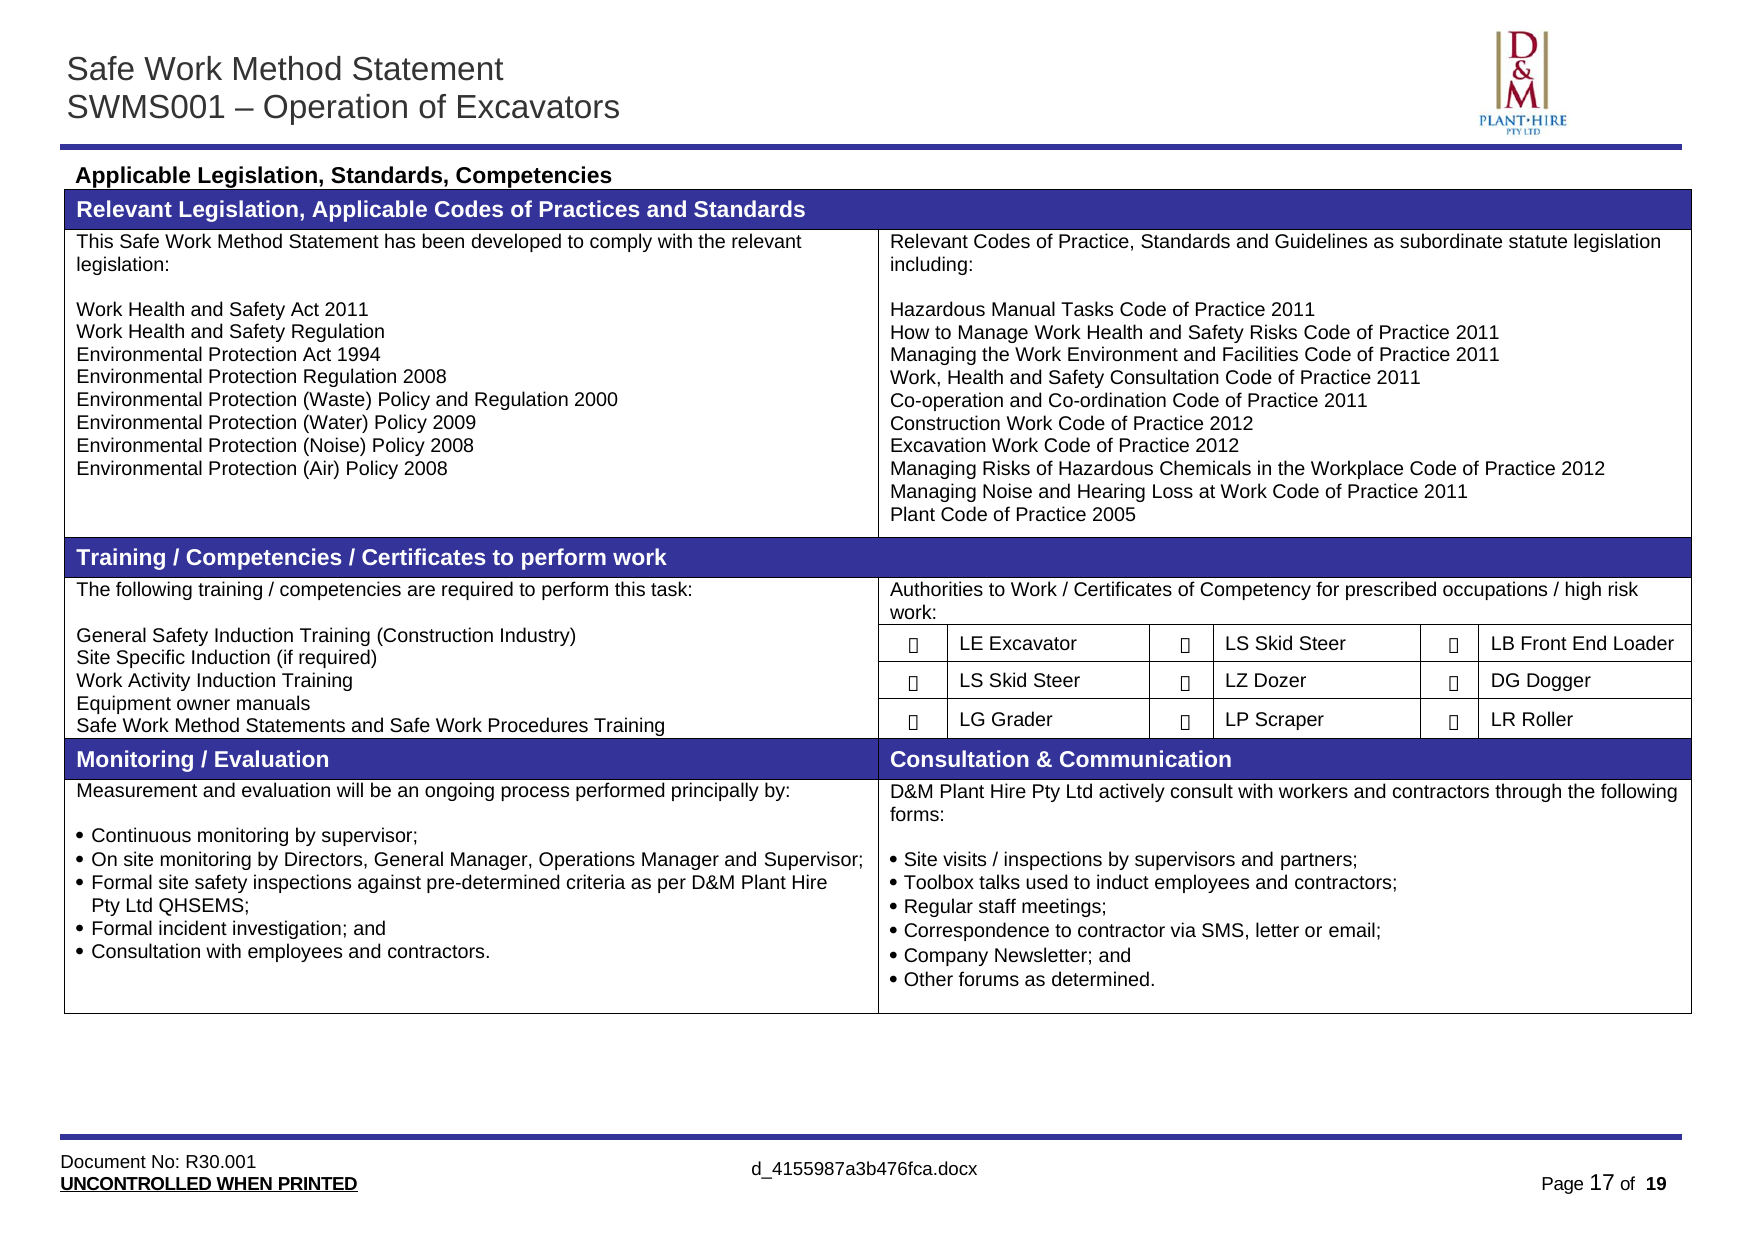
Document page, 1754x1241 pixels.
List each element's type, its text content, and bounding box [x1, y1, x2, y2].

table_cell Training / Competencies / Certificates to perform work [65, 538, 1691, 577]
table_cell Consultation & Communication [879, 739, 1691, 779]
table_cell This Safe Work Method Statement has been developed to comply with the relevant legislation: Work Health and Safety Act 2011 Work Health and Safety Regulation Environmental Protection Act 1994 Environmental Protection Regulation 2008 Environmental Protection (Waste) Policy and Regulation 2000 Environmental Protection (Water) Policy 2009 Environmental Protection (Noise) Policy 2008 Environmental Protection (Air) Policy 2008 [65, 230, 878, 537]
table_cell D&M Plant Hire Pty Ltd actively consult with workers and contractors through the following forms: Site visits / inspections by supervisors and partners; Toolbox talks used to induct employees and contractors; Regular staff meetings; Correspondence to contractor via SMS, letter or email; Company Newsletter; and Other forums as determined. [879, 780, 1691, 1012]
table_cell The following training / competencies are required to perform this task: General Safety Induction Training (Construction Industry) Site Specific Induction (if required) Work Activity Induction Training Equipment owner manuals Safe Work Method Statements and Safe Work Procedures Training [65, 578, 878, 738]
table_cell Monitoring / Evaluation [65, 739, 878, 779]
table_cell Measurement and evaluation will be an ongoing process performed principally by: Continuous monitoring by supervisor; On site monitoring by Directors, General Manager, Operations Manager and Supervisor; Formal site safety inspections against pre-determined criteria as per D&M Plant Hire Pty Ltd QHSEMS; Formal incident investigation; and Consultation with employees and contractors. [65, 780, 878, 1012]
table_header Relevant Legislation, Applicable Codes of Practices and Standards [65, 190, 1691, 229]
table_cell  [1150, 625, 1213, 661]
table_cell Authorities to Work / Certificates of Competency for prescribed occupations / high risk work: [879, 578, 1691, 624]
table_cell LR Roller [1479, 699, 1691, 738]
table_cell LB Front End Loader [1479, 625, 1691, 661]
table_cell LS Skid Steer [1214, 625, 1420, 661]
table_cell  [879, 662, 947, 698]
table_cell  [1421, 662, 1478, 698]
table_cell  [1421, 699, 1478, 738]
table_cell DG Dogger [1479, 662, 1691, 698]
table_cell LP Scraper [1214, 699, 1420, 738]
table_cell LG Grader [948, 699, 1149, 738]
picture [1476, 28, 1570, 138]
table_cell LS Skid Steer [948, 662, 1149, 698]
table_cell  [1150, 662, 1213, 698]
table_cell Relevant Codes of Practice, Standards and Guidelines as subordinate statute legislation including: Hazardous Manual Tasks Code of Practice 2011 How to Manage Work Health and Safety Risks Code of Practice 2011 Managing the Work Environment and Facilities Code of Practice 2011 Work, Health and Safety Consultation Code of Practice 2011 Co-operation and Co-ordination Code of Practice 2011 Construction Work Code of Practice 2012 Excavation Work Code of Practice 2012 Managing Risks of Hazardous Chemicals in the Workplace Code of Practice 2012 Managing Noise and Hearing Loss at Work Code of Practice 2011 Plant Code of Practice 2005 [879, 230, 1691, 537]
table_cell  [1150, 699, 1213, 738]
table_cell  [879, 625, 947, 661]
table_cell LE Excavator [948, 625, 1149, 661]
table_cell  [1421, 625, 1478, 661]
table_cell  [879, 699, 947, 738]
table_cell LZ Dozer [1214, 662, 1420, 698]
subtitle Applicable Legislation, Standards, Competencies [75, 162, 1704, 188]
